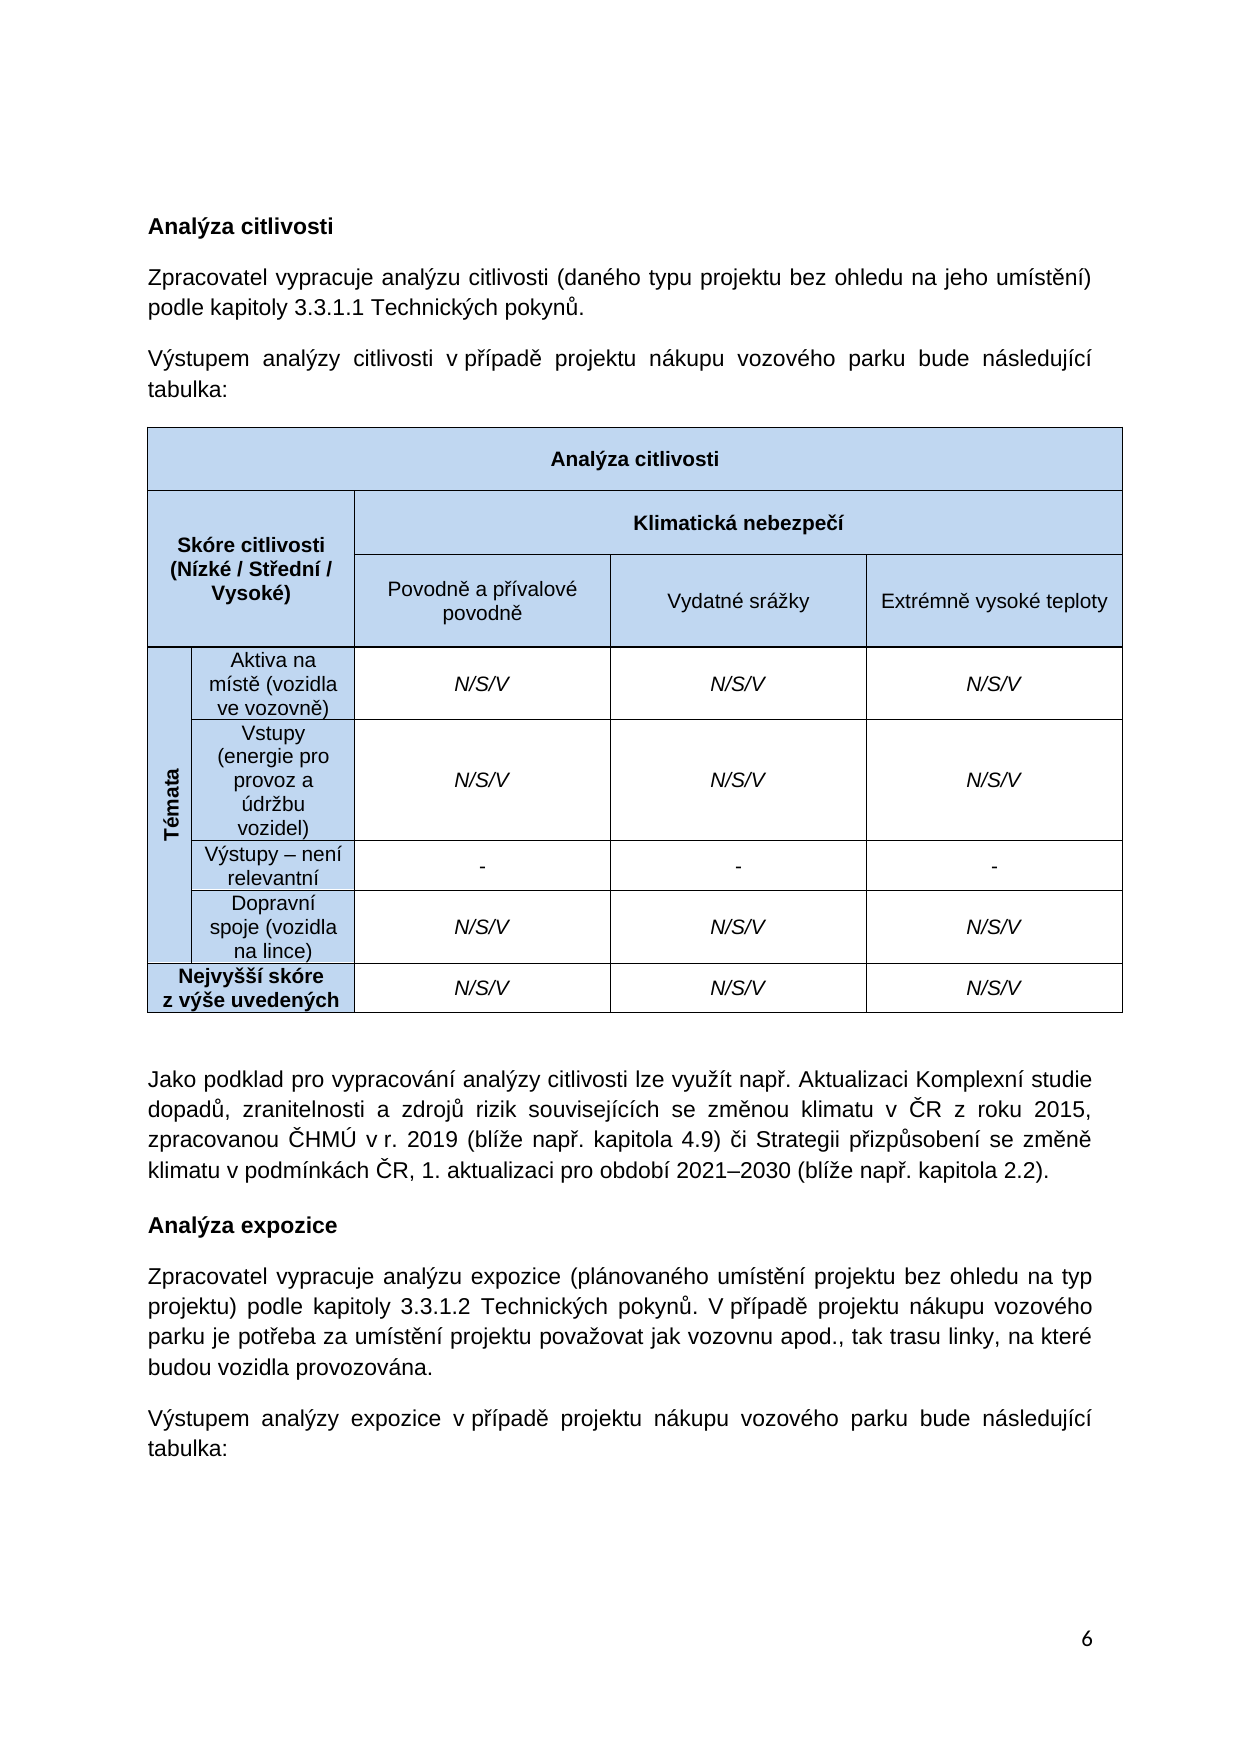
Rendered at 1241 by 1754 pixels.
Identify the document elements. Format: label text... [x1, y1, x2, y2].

table_cell N/S/V [355, 720, 610, 840]
table_cell - [611, 841, 866, 889]
table_cell N/S/V [611, 648, 866, 719]
text Výstupem analýzy expozice v případě projektu nákupu vozového parku bude následující tabulka: [148, 1404, 1093, 1461]
table_cell N/S/V [611, 720, 866, 840]
table_cell Vstupy (energie pro provoz a údržbu vozidel) [192, 720, 354, 840]
text Analýza citlivosti [148, 213, 1093, 239]
table_cell N/S/V [867, 720, 1122, 840]
table_cell N/S/V [355, 891, 610, 962]
table_cell Vydatné srážky [611, 555, 866, 646]
table_cell N/S/V [611, 891, 866, 962]
table_cell Aktiva na místě (vozidla ve vozovně) [192, 648, 354, 719]
table_cell Extrémně vysoké teploty [867, 555, 1122, 646]
text Analýza expozice [148, 1212, 1093, 1238]
table_cell Nejvyšší skóre z výše uvedených [148, 964, 354, 1012]
table_cell - [867, 841, 1122, 889]
table_cell N/S/V [611, 964, 866, 1012]
table_cell N/S/V [867, 964, 1122, 1012]
table_cell Povodně a přívalové povodně [355, 555, 610, 646]
table_cell - [355, 841, 610, 889]
table_cell N/S/V [355, 964, 610, 1012]
table_cell Témata [148, 648, 191, 962]
text Výstupem analýzy citlivosti v případě projektu nákupu vozového parku bude následující tabulka: [148, 345, 1093, 402]
text Jako podklad pro vypracování analýzy citlivosti lze využít např. Aktualizaci Komplexní studie dopadů, zranitelnosti a zdrojů rizik souvisejících se změnou klimatu v ČR z roku 2015, zpracovanou ČHMÚ v r. 2019 (blíže např. kapitola 4.9) či Strategii přizpůsobení se změně klimatu v podmínkách ČR, 1. aktualizaci pro období 2021–2030 (blíže např. kapitola 2.2). [148, 1066, 1093, 1183]
table_cell Dopravní spoje (vozidla na lince) [192, 891, 354, 962]
text Zpracovatel vypracuje analýzu expozice (plánovaného umístění projektu bez ohledu na typ projektu) podle kapitoly 3.3.1.2 Technických pokynů. V případě projektu nákupu vozového parku je potřeba za umístění projektu považovat jak vozovnu apod., tak trasu linky, na které budou vozidla provozována. [148, 1263, 1093, 1380]
table_cell Klimatická nebezpečí [355, 491, 1122, 554]
table_cell N/S/V [867, 891, 1122, 962]
table_cell Skóre citlivosti (Nízké / Střední / Vysoké) [148, 491, 354, 646]
text Zpracovatel vypracuje analýzu citlivosti (daného typu projektu bez ohledu na jeho umístění) podle kapitoly 3.3.1.1 Technických pokynů. [148, 264, 1093, 321]
table_cell N/S/V [355, 648, 610, 719]
table_cell Výstupy – není relevantní [192, 841, 354, 889]
table_header Analýza citlivosti [148, 428, 1122, 490]
table_cell N/S/V [867, 648, 1122, 719]
